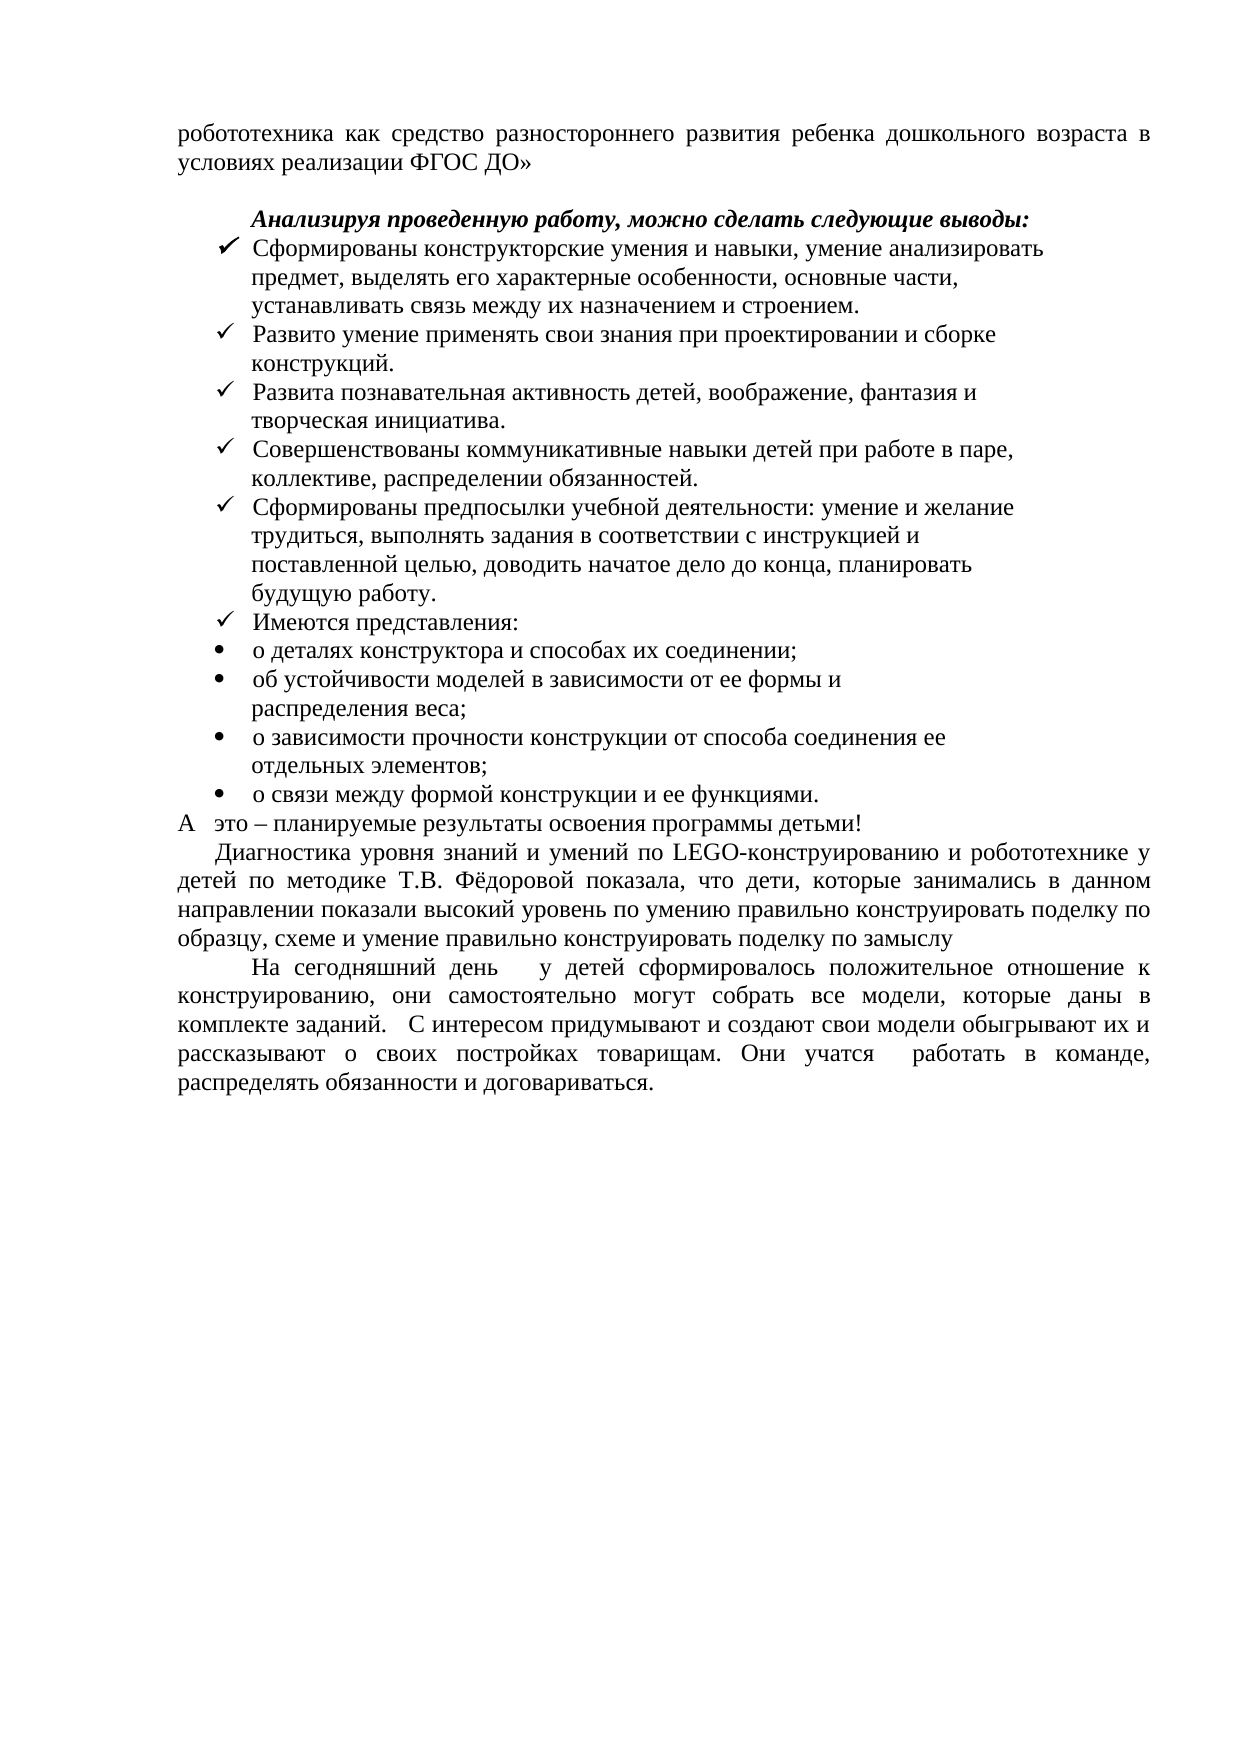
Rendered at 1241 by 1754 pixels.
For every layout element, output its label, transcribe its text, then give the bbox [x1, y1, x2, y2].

text трудиться, выполнять задания в соответствии с инструкцией и [177, 521, 1152, 549]
list о зависимости прочности конструкции от способа соединения ее [215, 722, 1152, 751]
list Развито умение применять свои знания при проектировании и сборке [215, 319, 1152, 348]
list об устойчивости моделей в зависимости от ее формы и [215, 664, 1152, 693]
text предмет, выделять его характерные особенности, основные части, [177, 262, 1152, 291]
text распределения веса; [177, 693, 1152, 722]
list Сформированы конструкторские умения и навыки, умение анализировать [215, 233, 1152, 262]
text будущую работу. [177, 578, 1152, 607]
text На сегодняшний день у детей сформировалось положительное отношение к конструированию, они самостоятельно могут собрать все модели, которые даны в комплекте заданий. С интересом придумывают и создают свои модели обыгрывают их и рассказывают о своих постройках товарищам. Они учатся работать в команде, распределять обязанности и договариваться. [177, 952, 1152, 1096]
text отдельных элементов; [177, 751, 1152, 779]
list Сформированы предпосылки учебной деятельности: умение и желание [215, 492, 1152, 521]
list о связи между формой конструкции и ее функциями. [215, 779, 1152, 808]
text устанавливать связь между их назначением и строением. [177, 291, 1152, 319]
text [177, 118, 1152, 176]
list о деталях конструктора и способах их соединении; [215, 636, 1152, 664]
list Развита познавательная активность детей, воображение, фантазия и [215, 377, 1152, 406]
list Совершенствованы коммуникативные навыки детей при работе в паре, [215, 434, 1152, 463]
text поставленной целью, доводить начатое дело до конца, планировать [177, 549, 1152, 578]
text творческая инициатива. [177, 406, 1152, 434]
text конструкций. [177, 348, 1152, 377]
list Имеются представления: [215, 607, 1152, 636]
text Диагностика уровня знаний и умений по LEGO-конструированию и робототехнике у детей по методике Т.В. Фёдоровой показала, что дети, которые занимались в данном направлении показали высокий уровень по умению правильно конструировать поделку по образцу, схеме и умение правильно конструировать поделку по замыслу [177, 837, 1152, 952]
text Анализируя проведенную работу, можно сделать следующие выводы: [177, 204, 1152, 233]
text коллективе, распределении обязанностей. [177, 463, 1152, 492]
text А это – планируемые результаты освоения программы детьми! [177, 808, 1152, 837]
